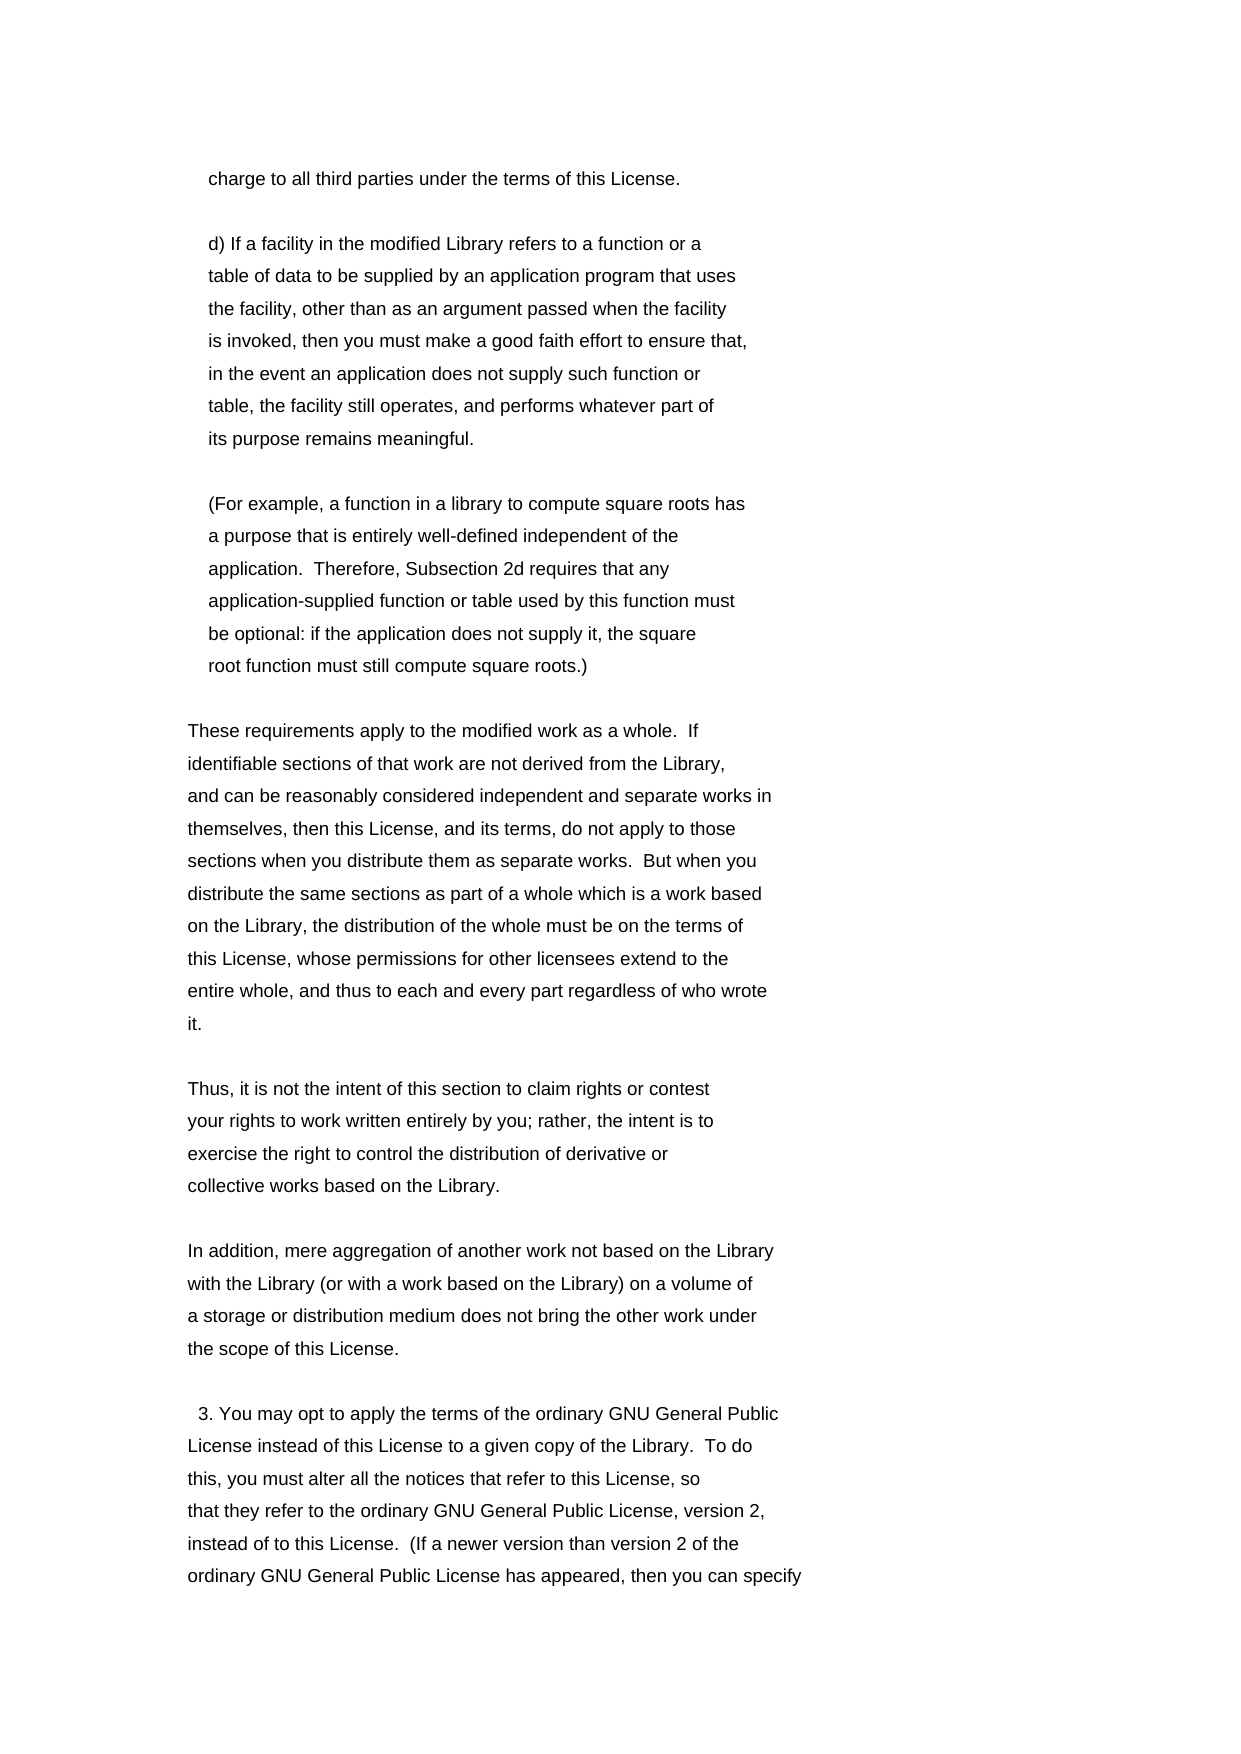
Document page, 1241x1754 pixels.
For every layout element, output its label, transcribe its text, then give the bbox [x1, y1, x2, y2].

text In addition, mere aggregation of another work not based on the Library [187, 1234, 1053, 1267]
text 3. You may opt to apply the terms of the ordinary GNU General Public [187, 1397, 1053, 1429]
text it. [187, 1007, 1053, 1039]
text a purpose that is entirely well-defined independent of the [187, 519, 1053, 552]
text collective works based on the Library. [187, 1169, 1053, 1202]
text distribute the same sections as part of a whole which is a work based [187, 877, 1053, 909]
text your rights to work written entirely by you; rather, the intent is to [187, 1104, 1053, 1137]
text themselves, then this License, and its terms, do not apply to those [187, 812, 1053, 844]
text the facility, other than as an argument passed when the facility [187, 292, 1053, 324]
text on the Library, the distribution of the whole must be on the terms of [187, 909, 1053, 942]
text table of data to be supplied by an application program that uses [187, 259, 1053, 292]
text identifiable sections of that work are not derived from the Library, [187, 747, 1053, 779]
text this, you must alter all the notices that refer to this License, so [187, 1462, 1053, 1494]
text sections when you distribute them as separate works. But when you [187, 844, 1053, 877]
text table, the facility still operates, and performs whatever part of [187, 389, 1053, 422]
text ordinary GNU General Public License has appeared, then you can specify [187, 1559, 1053, 1592]
text the scope of this License. [187, 1332, 1053, 1364]
text These requirements apply to the modified work as a whole. If [187, 714, 1053, 747]
text application-supplied function or table used by this function must [187, 584, 1053, 617]
text root function must still compute square roots.) [187, 649, 1053, 682]
text be optional: if the application does not supply it, the square [187, 617, 1053, 649]
text that they refer to the ordinary GNU General Public License, version 2, [187, 1494, 1053, 1527]
text with the Library (or with a work based on the Library) on a volume of [187, 1267, 1053, 1299]
text is invoked, then you must make a good faith effort to ensure that, [187, 324, 1053, 357]
text charge to all third parties under the terms of this License. [187, 162, 1053, 194]
text entire whole, and thus to each and every part regardless of who wrote [187, 974, 1053, 1007]
text exercise the right to control the distribution of derivative or [187, 1137, 1053, 1169]
text this License, whose permissions for other licensees extend to the [187, 942, 1053, 974]
text a storage or distribution medium does not bring the other work under [187, 1299, 1053, 1332]
text its purpose remains meaningful. [187, 422, 1053, 454]
text Thus, it is not the intent of this section to claim rights or contest [187, 1072, 1053, 1104]
text License instead of this License to a given copy of the Library. To do [187, 1429, 1053, 1462]
text (For example, a function in a library to compute square roots has [187, 487, 1053, 519]
text in the event an application does not supply such function or [187, 357, 1053, 389]
text application. Therefore, Subsection 2d requires that any [187, 552, 1053, 584]
text d) If a facility in the modified Library refers to a function or a [187, 227, 1053, 259]
text and can be reasonably considered independent and separate works in [187, 779, 1053, 812]
text instead of to this License. (If a newer version than version 2 of the [187, 1527, 1053, 1559]
